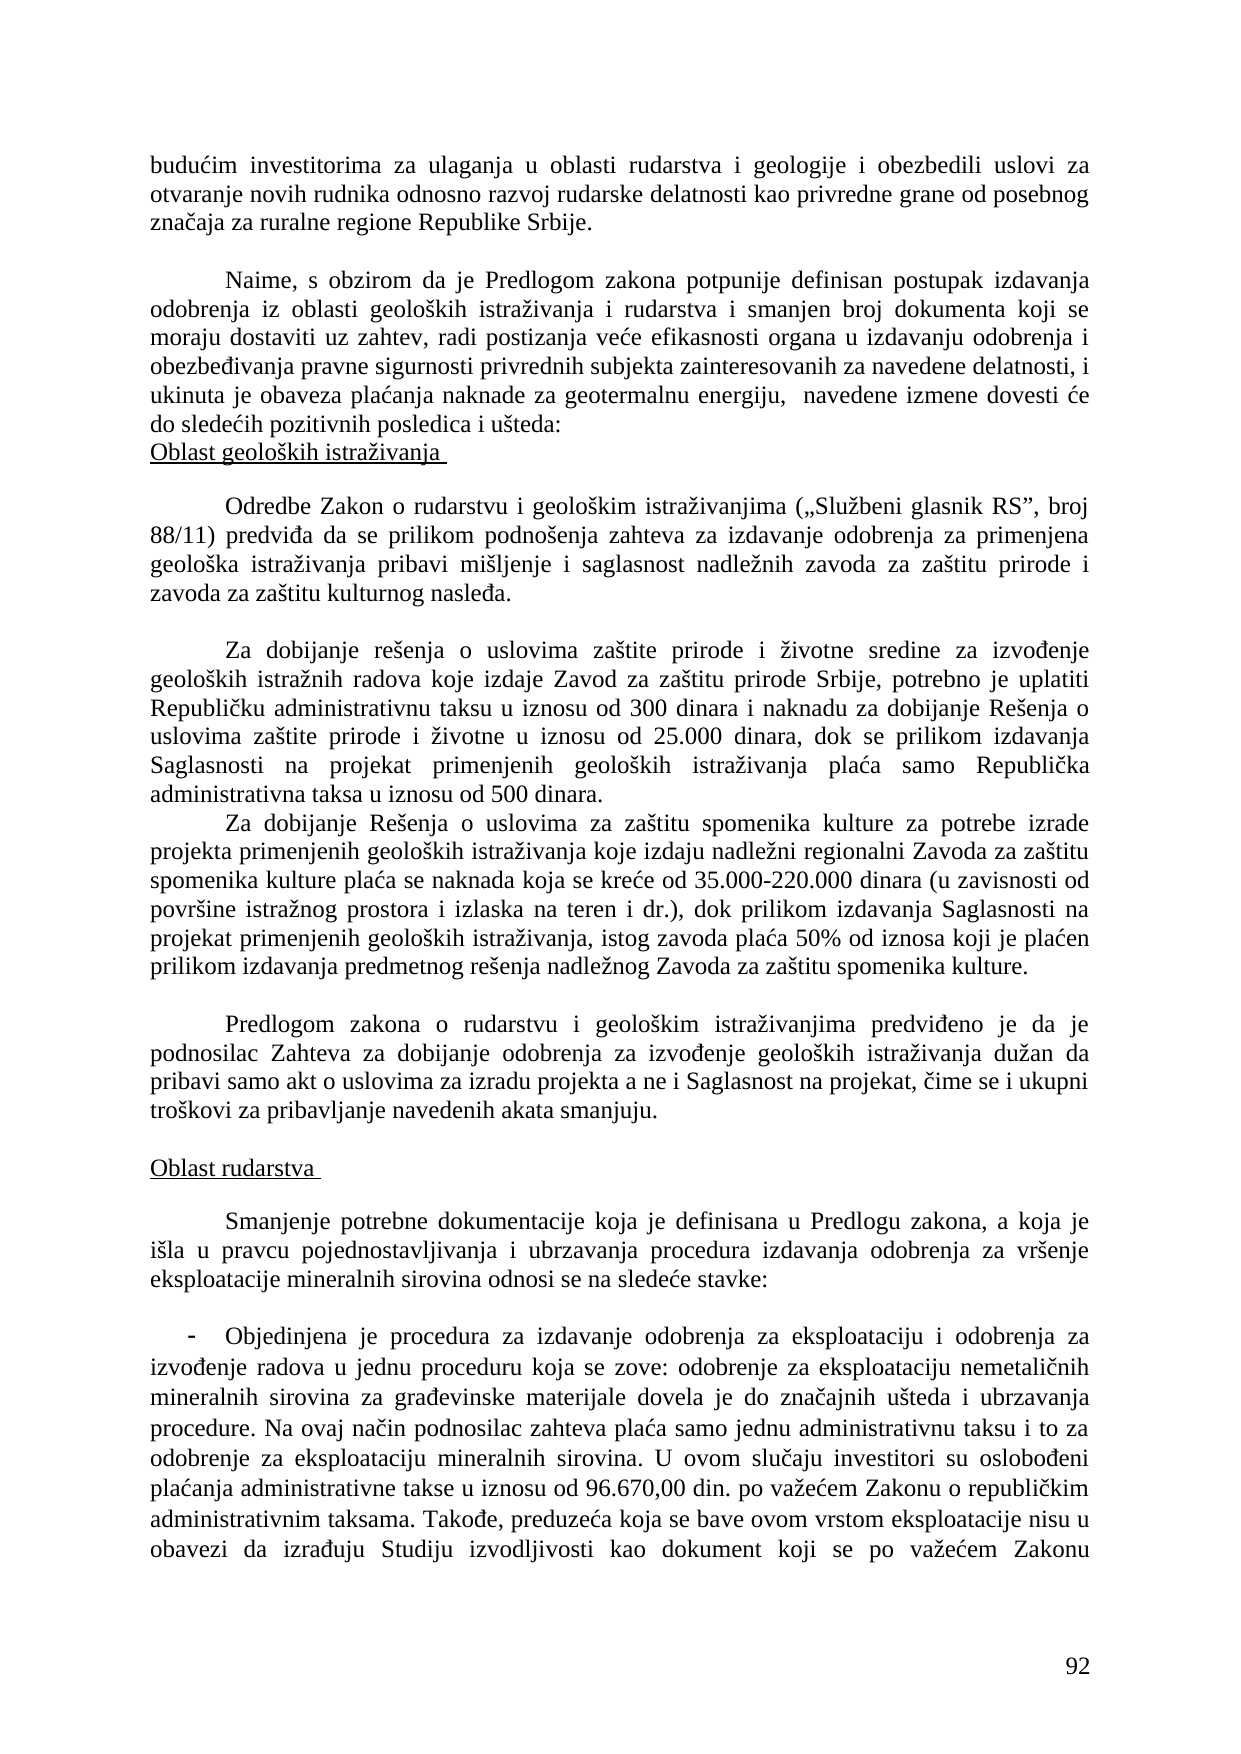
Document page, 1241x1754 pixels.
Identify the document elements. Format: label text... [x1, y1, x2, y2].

text Naime, s obzirom da je Predlogom zakona potpunije definisan postupak izdavanja odobrenja iz oblasti geoloških istraživanja i rudarstva i smanjen broj dokumenta koji se moraju dostaviti uz zahtev, radi postizanja veće efikasnosti organa u izdavanju odobrenja i obezbeđivanja pravne sigurnosti privrednih subjekta zainteresovanih za navedene delatnosti, i ukinuta je obaveza plaćanja naknade za geotermalnu energiju, navedene izmene dovesti će do sledećih pozitivnih posledica i ušteda: [150, 265, 1090, 437]
text Za dobijanje Rešenja o uslovima za zaštitu spomenika kulture za potrebe izrade projekta primenjenih geoloških istraživanja koje izdaju nadležni regionalni Zavoda za zaštitu spomenika kulture plaća se naknada koja se kreće od 35.000-220.000 dinara (u zavisnosti od površine istražnog prostora i izlaska na teren i dr.), dok prilikom izdavanja Saglasnosti na projekat primenjenih geoloških istraživanja, istog zavoda plaća 50% od iznosa koji je plaćen prilikom izdavanja predmetnog rešenja nadležnog Zavoda za zaštitu spomenika kulture. [150, 808, 1090, 980]
text Za dobijanje rešenja o uslovima zaštite prirode i životne sredine za izvođenje geoloških istražnih radova koje izdaje Zavod za zaštitu prirode Srbije, potrebno je uplatiti Republičku administrativnu taksu u iznosu od 300 dinara i naknadu za dobijanje Rešenja o uslovima zaštite prirode i životne u iznosu od 25.000 dinara, dok se prilikom izdavanja Saglasnosti na projekat primenjenih geoloških istraživanja plaća samo Republička administrativna taksa u iznosu od 500 dinara. [150, 635, 1090, 808]
text Oblast geoloških istraživanja [150, 437, 1090, 466]
text Oblast rudarstva [150, 1153, 1090, 1181]
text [150, 150, 1090, 236]
text Odredbe Zakon o rudarstvu i geološkim istraživanjima („Službeni glasnik RS”, broj 88/11) predviđa da se prilikom podnošenja zahteva za izdavanje odobrenja za primenjena geološka istraživanja pribavi mišljenje i saglasnost nadležnih zavoda za zaštitu prirode i zavoda za zaštitu kulturnog nasleđa. [150, 491, 1090, 606]
text Smanjenje potrebne dokumentacije koja je definisana u Predlogu zakona, a koja je išla u pravcu pojednostavljivanja i ubrzavanja procedura izdavanja odobrenja za vršenje eksploatacije mineralnih sirovina odnosi se na sledeće stavke: [150, 1206, 1090, 1293]
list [150, 1321, 1090, 1563]
text Predlogom zakona o rudarstvu i geološkim istraživanjima predviđeno je da je podnosilac Zahteva za dobijanje odobrenja za izvođenje geoloških istraživanja dužan da pribavi samo akt o uslovima za izradu projekta a ne i Saglasnost na projekat, čime se i ukupni troškovi za pribavljanje navedenih akata smanjuju. [150, 1009, 1090, 1124]
